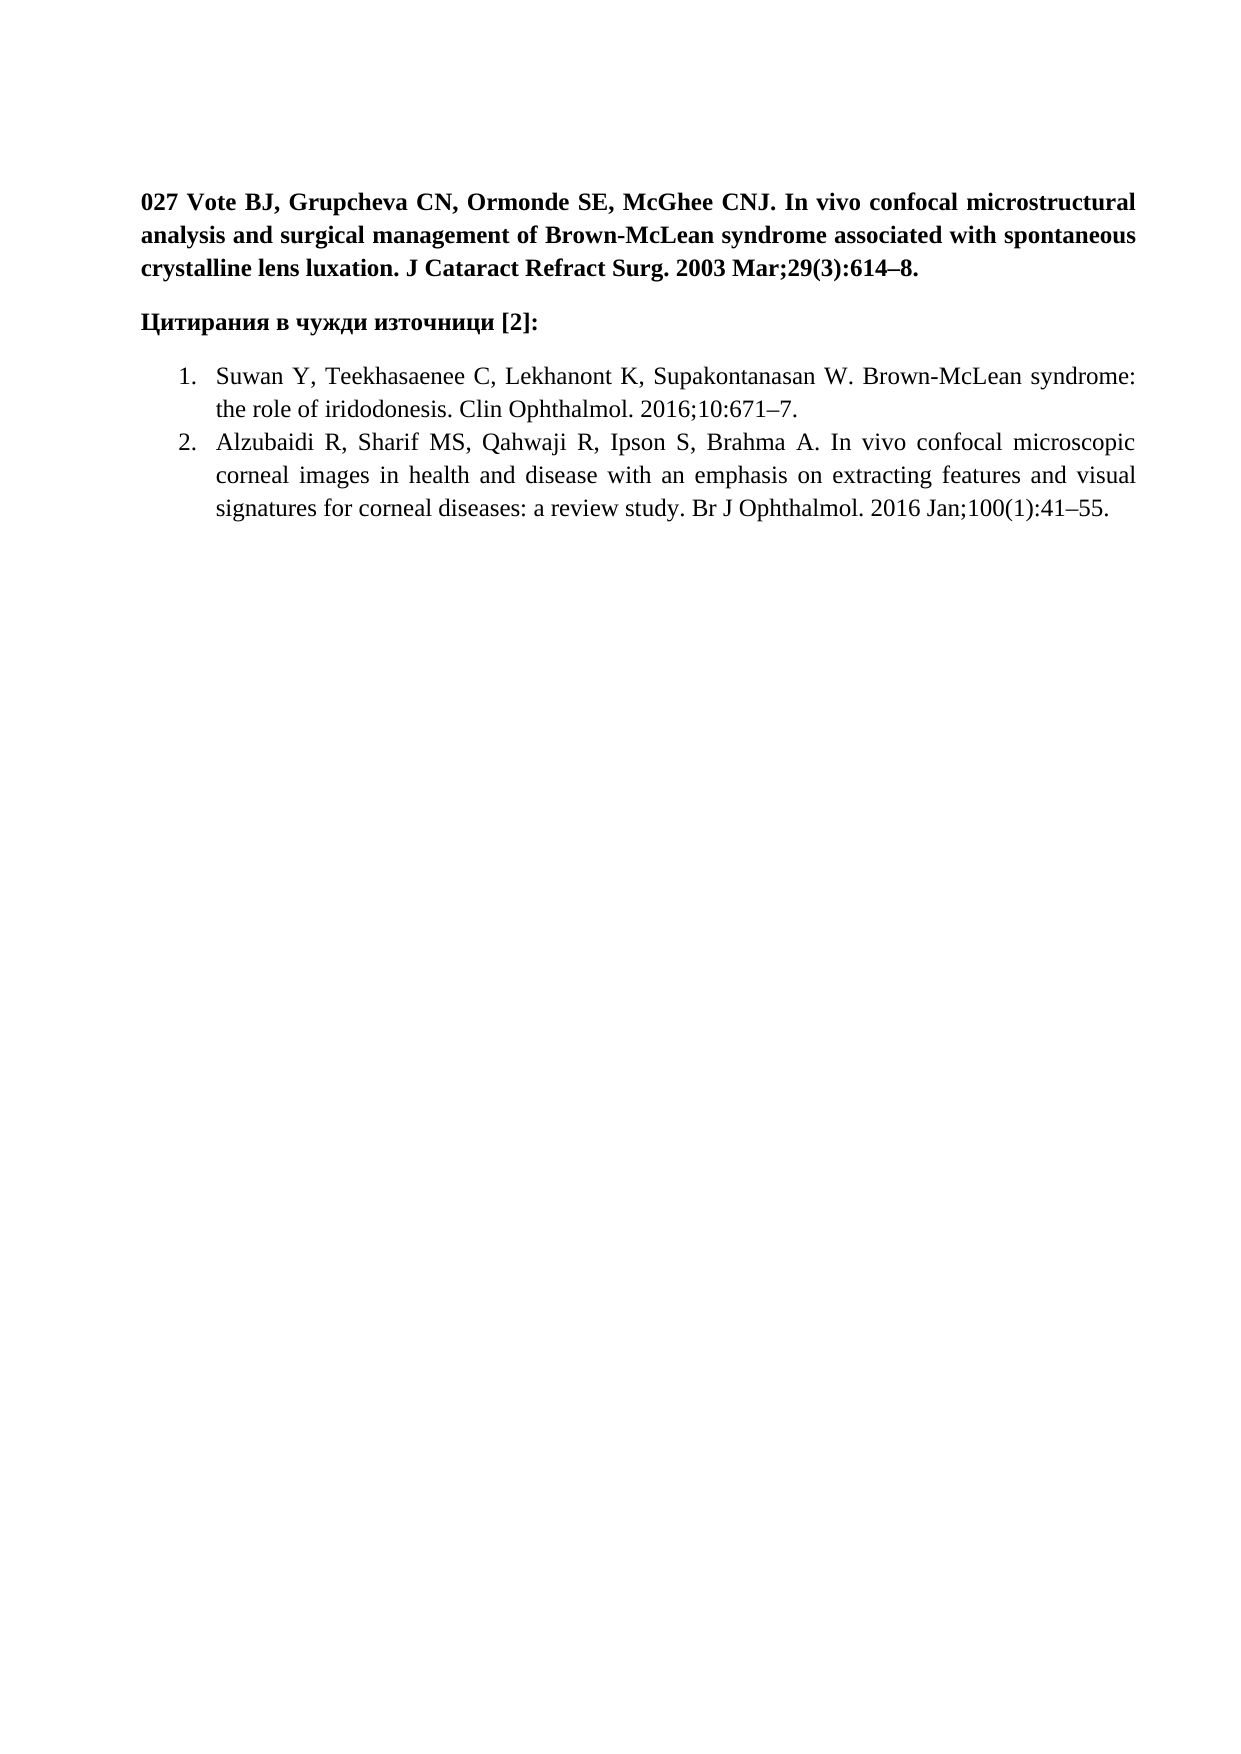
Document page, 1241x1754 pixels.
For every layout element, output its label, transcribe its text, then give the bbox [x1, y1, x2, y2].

list Alzubaidi R, Sharif MS, Qahwaji R, Ipson S, Brahma A. In vivo confocal microscopic corneal images in health and disease with an emphasis on extracting features and visual signatures for corneal diseases: a review study. Br J Ophthalmol. 2016 Jan;100(1):41–55. [178, 427, 1137, 522]
list Suwan Y, Teekhasaenee C, Lekhanont K, Supakontanasan W. Brown-McLean syndrome: the role of iridodonesis. Clin Ophthalmol. 2016;10:671–7. [178, 361, 1137, 423]
text 027 Vote BJ, Grupcheva CN, Ormonde SE, McGhee CNJ. In vivo confocal microstructural analysis and surgical management of Brown-McLean syndrome associated with spontaneous crystalline lens luxation. J Cataract Refract Surg. 2003 Mar;29(3):614–8. [141, 187, 1137, 282]
text Цитирания в чужди източници [2]: [141, 307, 1137, 336]
